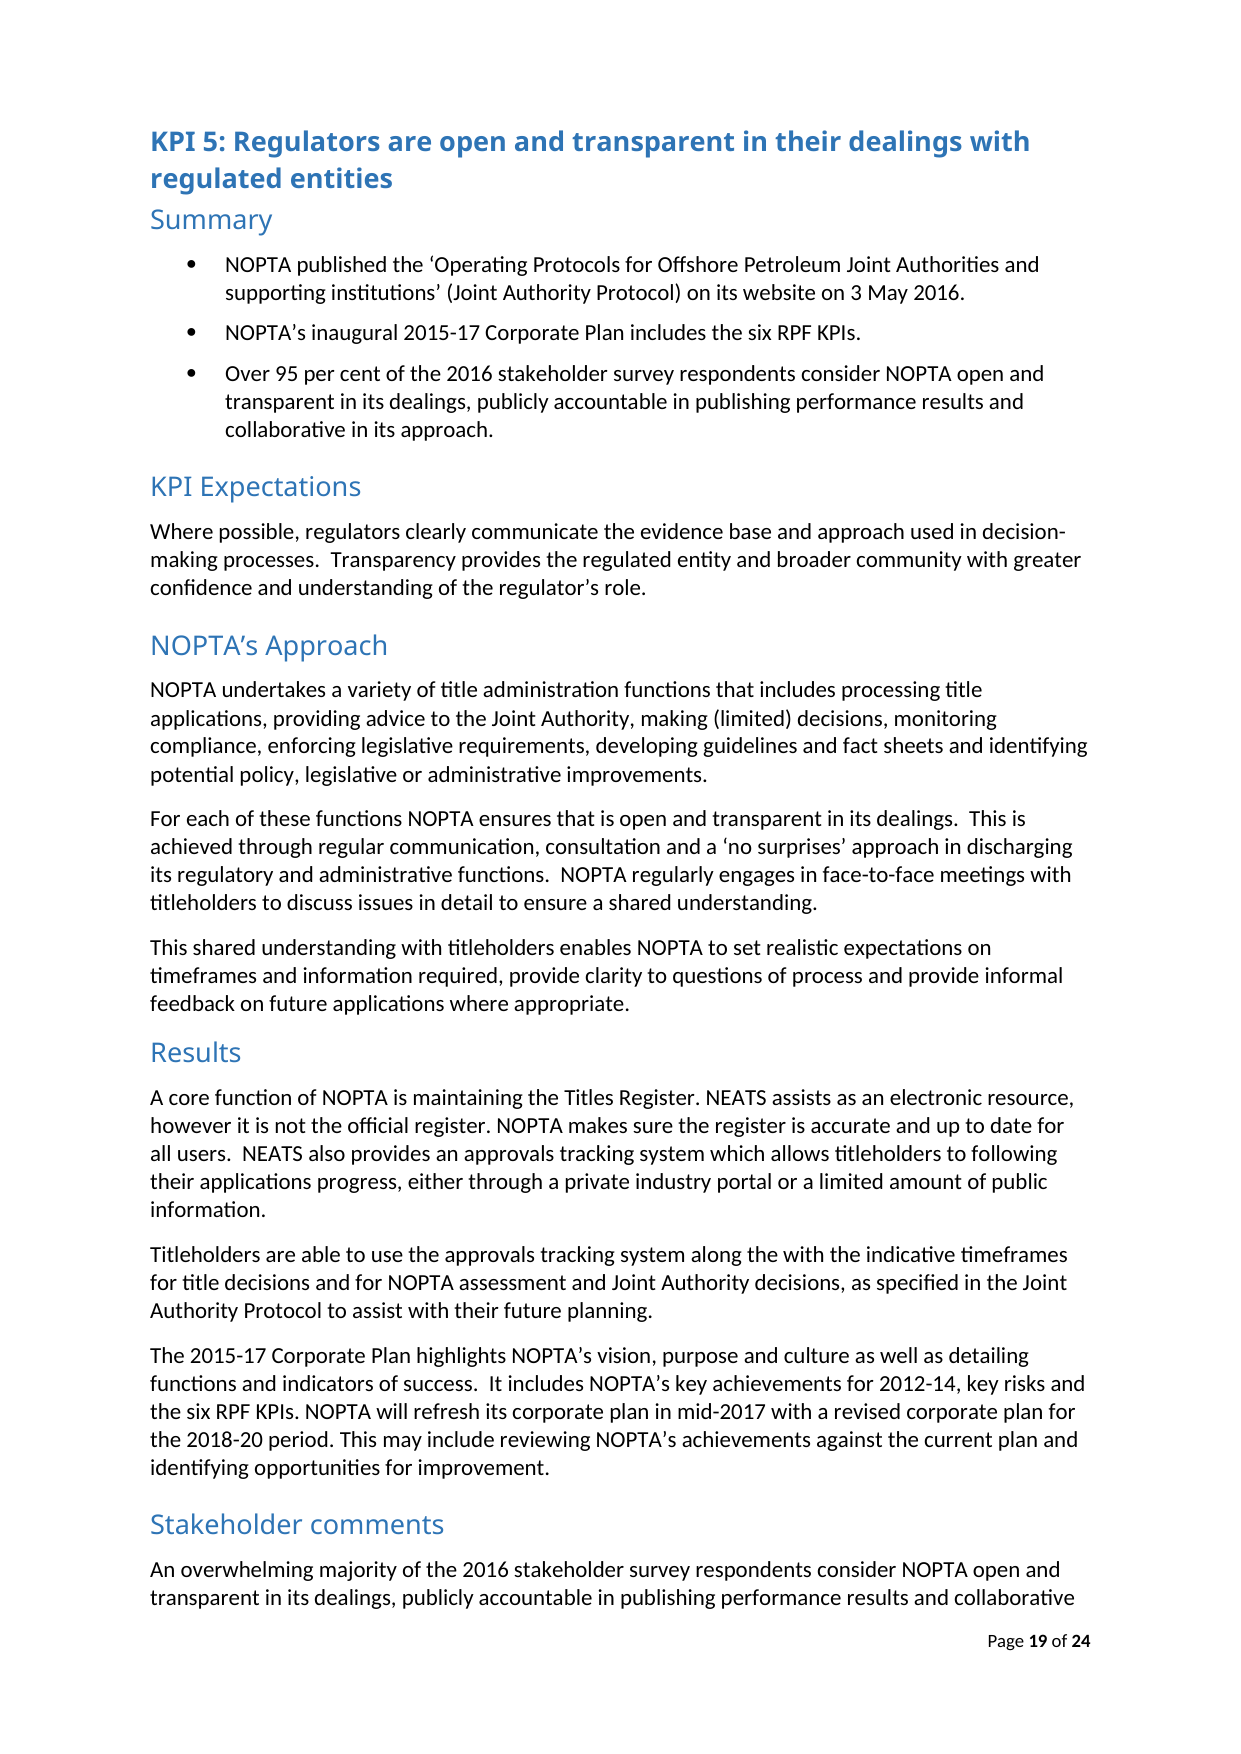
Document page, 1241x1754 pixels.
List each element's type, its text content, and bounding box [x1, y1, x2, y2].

text Where possible, regulators clearly communicate the evidence base and approach used in decision-making processes. Transparency provides the regulated entity and broader community with greater confidence and understanding of the regulator’s role. [150, 517, 1090, 601]
subtitle Results [150, 1034, 1090, 1071]
text This shared understanding with titleholders enables NOPTA to set realistic expectations on timeframes and information required, provide clarity to questions of process and provide informal feedback on future applications where appropriate. [150, 933, 1090, 1017]
text NOPTA undertakes a variety of title administration functions that includes processing title applications, providing advice to the Joint Authority, making (limited) decisions, monitoring compliance, enforcing legislative requirements, developing guidelines and fact sheets and identifying potential policy, legislative or administrative improvements. [150, 676, 1090, 788]
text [150, 1555, 1090, 1611]
subtitle KPI 5: Regulators are open and transparent in their dealings with regulated entities [150, 122, 1090, 196]
subtitle NOPTA’s Approach [150, 626, 1090, 663]
subtitle Summary [150, 200, 1090, 237]
text The 2015-17 Corporate Plan highlights NOPTA’s vision, purpose and culture as well as detailing functions and indicators of success. It includes NOPTA’s key achievements for 2012-14, key risks and the six RPF KPIs. NOPTA will refresh its corporate plan in mid-2017 with a revised corporate plan for the 2018-20 period. This may include reviewing NOPTA’s achievements against the current plan and identifying opportunities for improvement. [150, 1341, 1090, 1481]
list Over 95 per cent of the 2016 stakeholder survey respondents consider NOPTA open and transparent in its dealings, publicly accountable in publishing performance results and collaborative in its approach. [187, 359, 1090, 443]
text Titleholders are able to use the approvals tracking system along the with the indicative timeframes for title decisions and for NOPTA assessment and Joint Authority decisions, as specified in the Joint Authority Protocol to assist with their future planning. [150, 1240, 1090, 1324]
subtitle Stakeholder comments [150, 1506, 1090, 1543]
list NOPTA published the ‘Operating Protocols for Offshore Petroleum Joint Authorities and supporting institutions’ (Joint Authority Protocol) on its website on 3 May 2016. [187, 250, 1090, 306]
list NOPTA’s inaugural 2015-17 Corporate Plan includes the six RPF KPIs. [187, 318, 1090, 346]
text For each of these functions NOPTA ensures that is open and transparent in its dealings. This is achieved through regular communication, consultation and a ‘no surprises’ approach in discharging its regulatory and administrative functions. NOPTA regularly engages in face-to-face meetings with titleholders to discuss issues in detail to ensure a shared understanding. [150, 804, 1090, 916]
subtitle KPI Expectations [150, 468, 1090, 505]
text A core function of NOPTA is maintaining the Titles Register. NEATS assists as an electronic resource, however it is not the official register. NOPTA makes sure the register is accurate and up to date for all users. NEATS also provides an approvals tracking system which allows titleholders to following their applications progress, either through a private industry portal or a limited amount of public information. [150, 1083, 1090, 1223]
